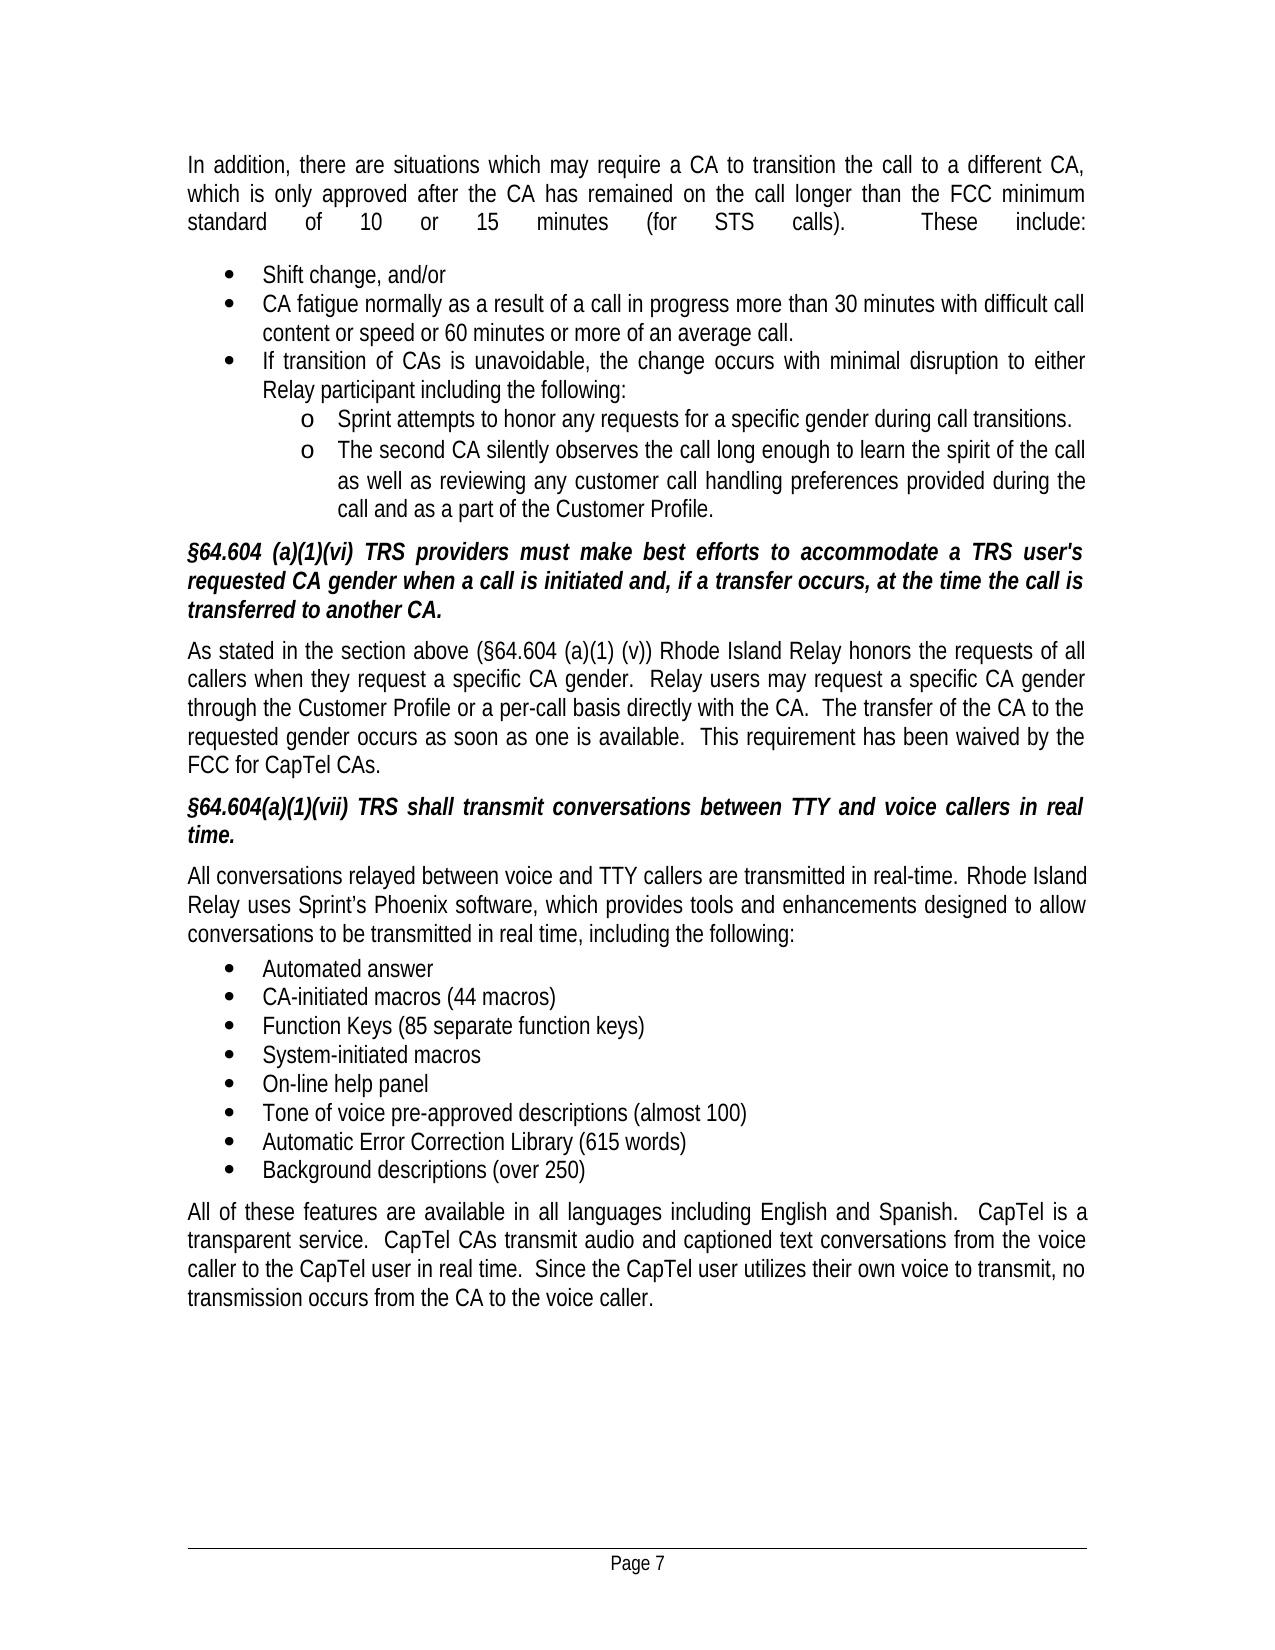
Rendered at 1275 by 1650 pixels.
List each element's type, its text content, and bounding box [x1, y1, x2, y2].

list Shift change, and/or [225, 260, 1087, 289]
list Tone of voice pre-approved descriptions (almost 100) [225, 1098, 1087, 1127]
text §64.604(a)(1)(vii) TRS shall transmit conversations between TTY and voice callers in real time. [187, 792, 1087, 849]
list The second CA silently observes the call long enough to learn the spirit of the call as well as reviewing any customer call handling preferences provided during the call and as a part of the Customer Profile. [300, 435, 1087, 523]
text All conversations relayed between voice and TTY callers are transmitted in real-time. Rhode Island Relay uses Sprint’s Phoenix software, which provides tools and enhancements designed to allow conversations to be transmitted in real time, including the following: [187, 861, 1087, 947]
list On-line help panel [225, 1069, 1087, 1098]
list Sprint attempts to honor any requests for a specific gender during call transitions. [300, 404, 1087, 435]
list Automated answer [225, 953, 1087, 982]
list Background descriptions (over 250) [225, 1156, 1087, 1184]
list If transition of CAs is unavoidable, the change occurs with minimal disruption to either Relay participant including the following: [225, 346, 1087, 404]
list Automatic Error Correction Library (615 words) [225, 1127, 1087, 1156]
list System-initiated macros [225, 1040, 1087, 1069]
text All of these features are available in all languages including English and Spanish. CapTel is a transparent service. CapTel CAs transmit audio and captioned text conversations from the voice caller to the CapTel user in real time. Since the CapTel user utilizes their own voice to transmit, no transmission occurs from the CA to the voice caller. [187, 1197, 1087, 1311]
text As stated in the section above (§64.604 (a)(1) (v)) Rhode Island Relay honors the requests of all callers when they request a specific CA gender. Relay users may request a specific CA gender through the Customer Profile or a per-call basis directly with the CA. The transfer of the CA to the requested gender occurs as soon as one is available. This requirement has been waived by the FCC for CapTel CAs. [187, 636, 1087, 779]
list CA-initiated macros (44 macros) [225, 982, 1087, 1011]
list CA fatigue normally as a result of a call in progress more than 30 minutes with difficult call content or speed or 60 minutes or more of an average call. [225, 289, 1087, 346]
text In addition, there are situations which may require a CA to transition the call to a different CA, which is only approved after the CA has remained on the call longer than the FCC minimum standard of 10 or 15 minutes (for STS calls). These include: [187, 150, 1087, 260]
list Function Keys (85 separate function keys) [225, 1011, 1087, 1040]
text §64.604 (a)(1)(vi) TRS providers must make best efforts to accommodate a TRS user's requested CA gender when a call is initiated and, if a transfer occurs, at the time the call is transferred to another CA. [187, 537, 1087, 623]
